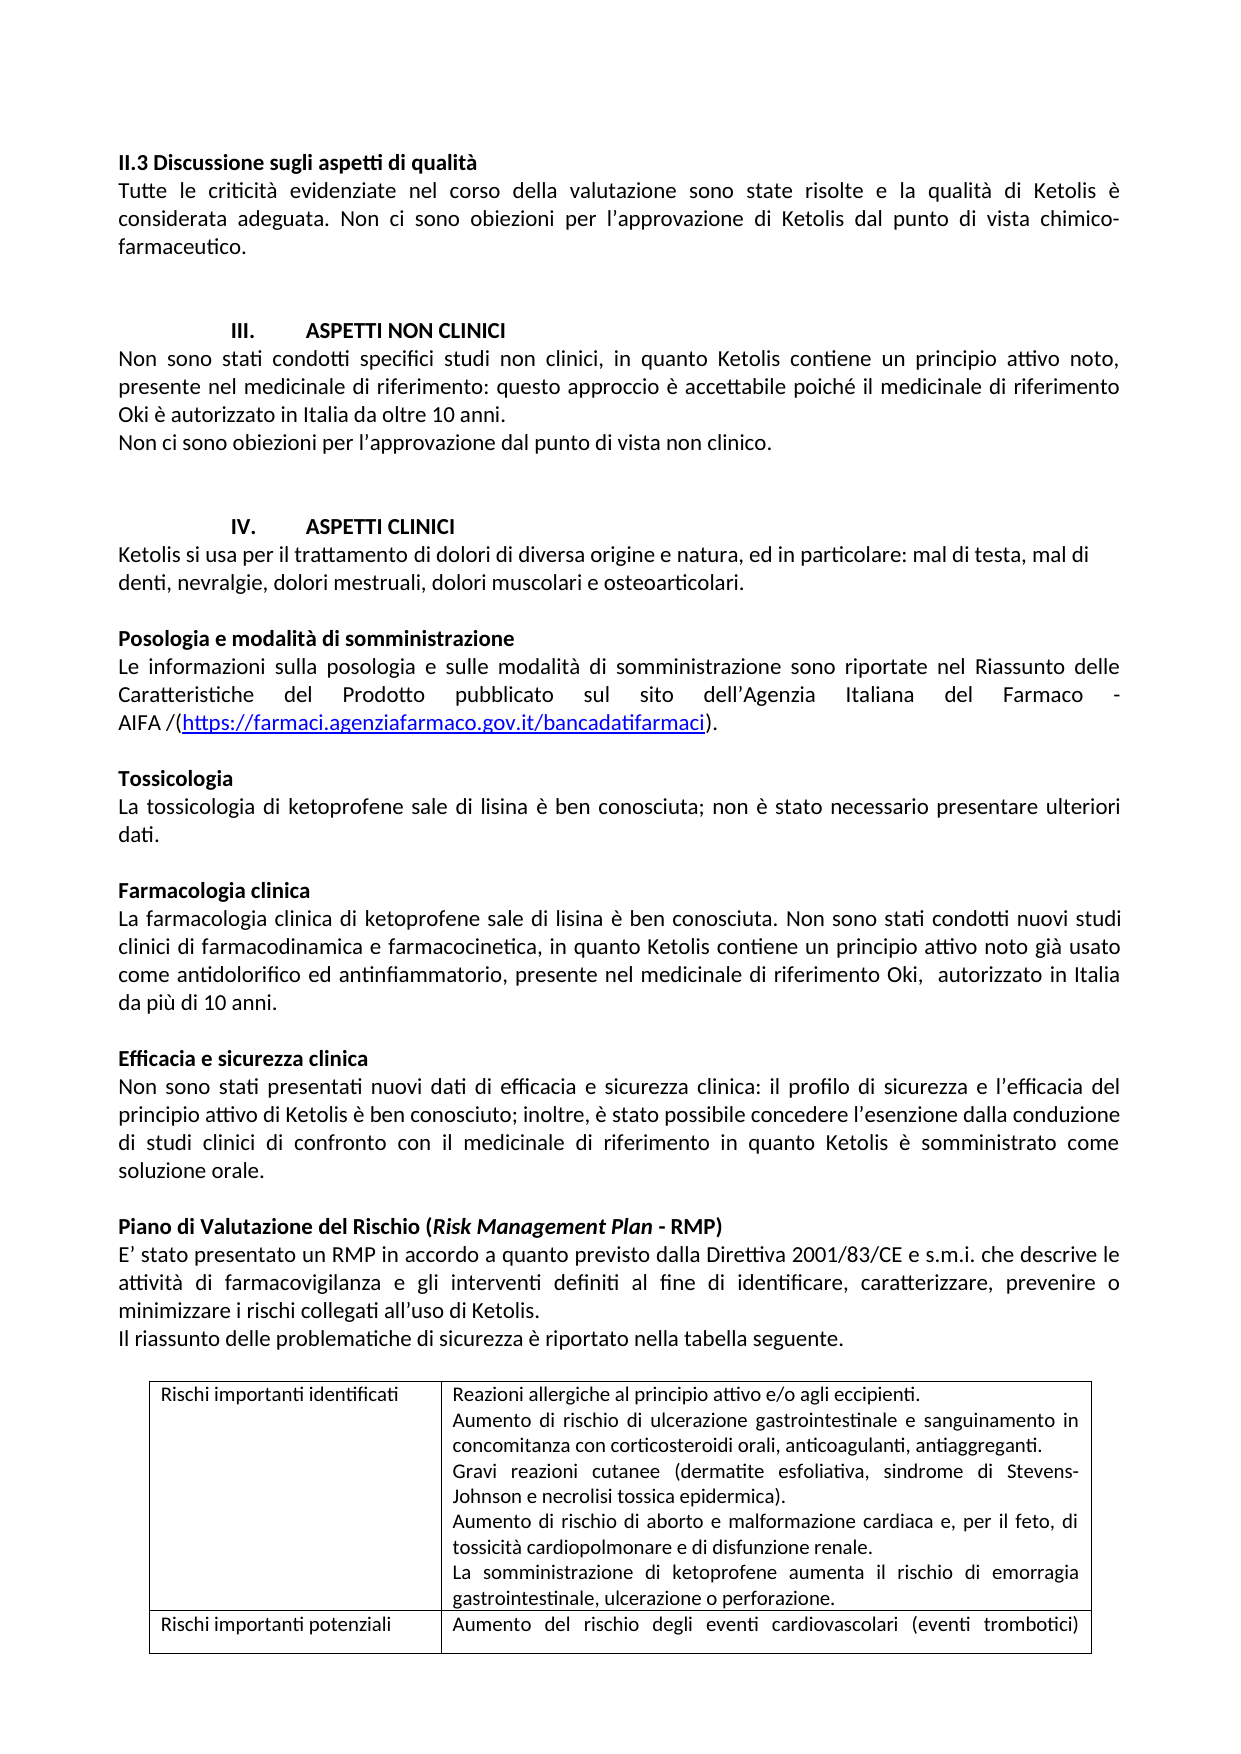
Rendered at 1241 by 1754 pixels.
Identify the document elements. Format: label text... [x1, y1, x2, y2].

table_header Rischi importanti identificati [150, 1382, 441, 1610]
text La tossicologia di ketoprofene sale di lisina è ben conosciuta; non è stato necessario presentare ulteriori dati. [118, 792, 1121, 848]
text Non ci sono obiezioni per l’approvazione dal punto di vista non clinico. [118, 428, 1122, 456]
text Farmacologia clinica [118, 876, 1121, 904]
list E’ stato presentato un RMP in accordo a quanto previsto dalla Direttiva 2001/83/CE e s.m.i. che descrive le attività di farmacovigilanza e gli interventi definiti al fine di identificare, caratterizzare, prevenire o minimizzare i rischi collegati all’uso di Ketolis. [118, 1241, 1122, 1324]
text Posologia e modalità di somministrazione [118, 624, 1121, 652]
list ASPETTI NON CLINICI [231, 316, 1122, 344]
text Tossicologia [118, 764, 1121, 792]
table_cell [442, 1611, 1091, 1652]
text Non sono stati presentati nuovi dati di efficacia e sicurezza clinica: il profilo di sicurezza e l’efficacia del principio attivo di Ketolis è ben conosciuto; inoltre, è stato possibile concedere l’esenzione dalla conduzione di studi clinici di confronto con il medicinale di riferimento in quanto Ketolis è somministrato come soluzione orale. [118, 1072, 1122, 1184]
text II.3 Discussione sugli aspetti di qualità [118, 148, 1122, 176]
list Piano di Valutazione del Rischio (Risk Management Plan - RMP) [118, 1212, 1122, 1241]
text Ketolis si usa per il trattamento di dolori di diversa origine e natura, ed in particolare: mal di testa, mal di denti, nevralgie, dolori mestruali, dolori muscolari e osteoarticolari. [118, 540, 1122, 596]
list ASPETTI CLINICI [231, 512, 1122, 540]
text Efficacia e sicurezza clinica [118, 1044, 1122, 1072]
text Tutte le criticità evidenziate nel corso della valutazione sono state risolte e la qualità di Ketolis è considerata adeguata. Non ci sono obiezioni per l’approvazione di Ketolis dal punto di vista chimico-farmaceutico. [118, 176, 1122, 260]
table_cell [150, 1611, 441, 1652]
list Il riassunto delle problematiche di sicurezza è riportato nella tabella seguente. [118, 1324, 1122, 1353]
text Le informazioni sulla posologia e sulle modalità di somministrazione sono riportate nel Riassunto delle Caratteristiche del Prodotto pubblicato sul sito dell’Agenzia Italiana del Farmaco - AIFA /(https://farmaci.agenziafarmaco.gov.it/bancadatifarmaci). [118, 652, 1121, 736]
text Non sono stati condotti specifici studi non clinici, in quanto Ketolis contiene un principio attivo noto, presente nel medicinale di riferimento: questo approccio è accettabile poiché il medicinale di riferimento Oki è autorizzato in Italia da oltre 10 anni. [118, 344, 1122, 428]
text La farmacologia clinica di ketoprofene sale di lisina è ben conosciuta. Non sono stati condotti nuovi studi clinici di farmacodinamica e farmacocinetica, in quanto Ketolis contiene un principio attivo noto già usato come antidolorifico ed antinfiammatorio, presente nel medicinale di riferimento Oki, autorizzato in Italia da più di 10 anni. [118, 904, 1122, 1016]
table_header Reazioni allergiche al principio attivo e/o agli eccipienti. Aumento di rischio di ulcerazione gastrointestinale e sanguinamento in concomitanza con corticosteroidi orali, anticoagulanti, antiaggreganti. Gravi reazioni cutanee (dermatite esfoliativa, sindrome di Stevens-Johnson e necrolisi tossica epidermica). Aumento di rischio di aborto e malformazione cardiaca e, per il feto, di tossicità cardiopolmonare e di disfunzione renale. La somministrazione di ketoprofene aumenta il rischio di emorragia gastrointestinale, ulcerazione o perforazione. [442, 1382, 1091, 1610]
